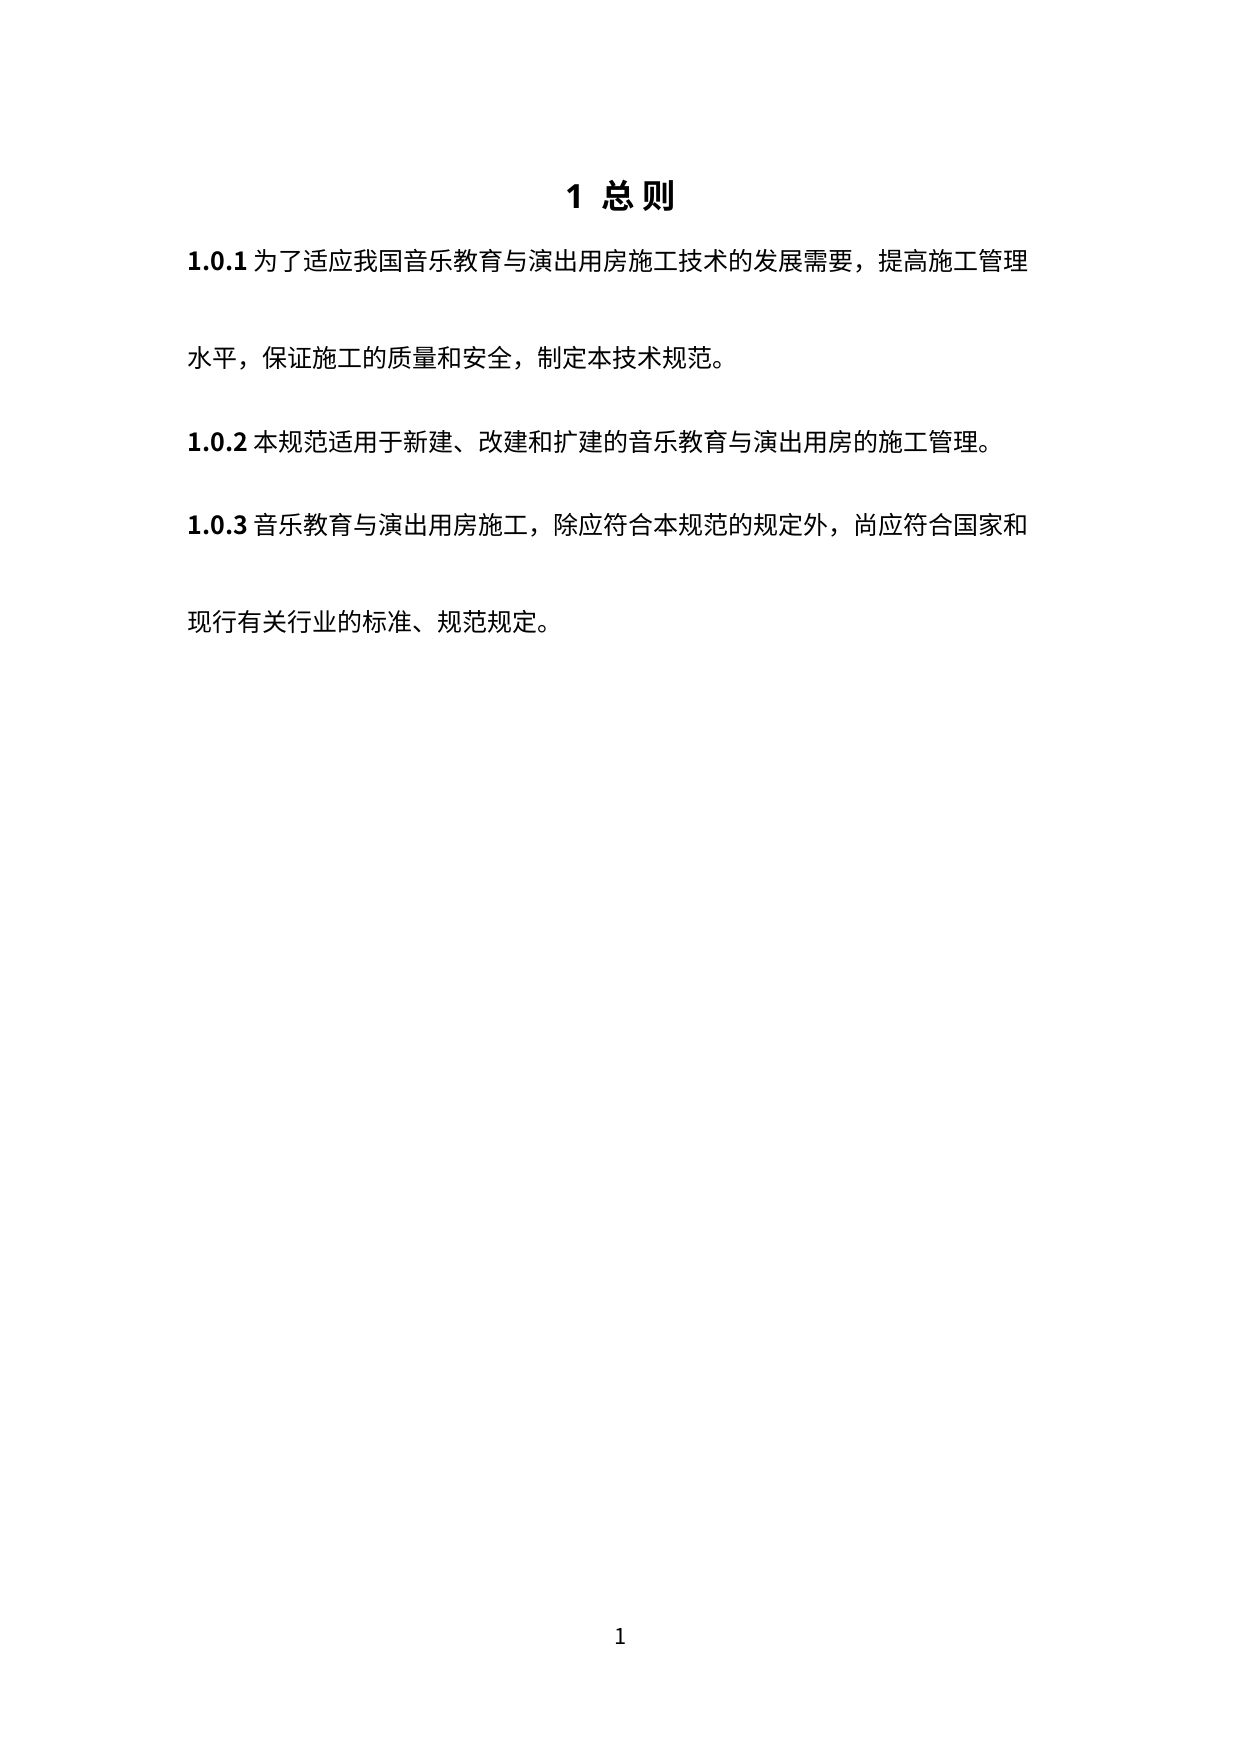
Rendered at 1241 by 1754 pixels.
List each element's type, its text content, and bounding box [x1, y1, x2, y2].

text 1.0.3音乐教育与演出用房施工，除应符合本规范的规定外，尚应符合国家和现行有关行业的标准、规范规定。 [187, 491, 1053, 653]
text 1.0.1 为了适应我国音乐教育与演出用房施工技术的发展需要，提高施工管理水平，保证施工的质量和安全，制定本技术规范。 [187, 227, 1053, 389]
subtitle 1 总 则 [187, 162, 1053, 227]
text 1.0.2 本规范适用于新建、改建和扩建的音乐教育与演出用房的施工管理。 [187, 408, 1053, 473]
